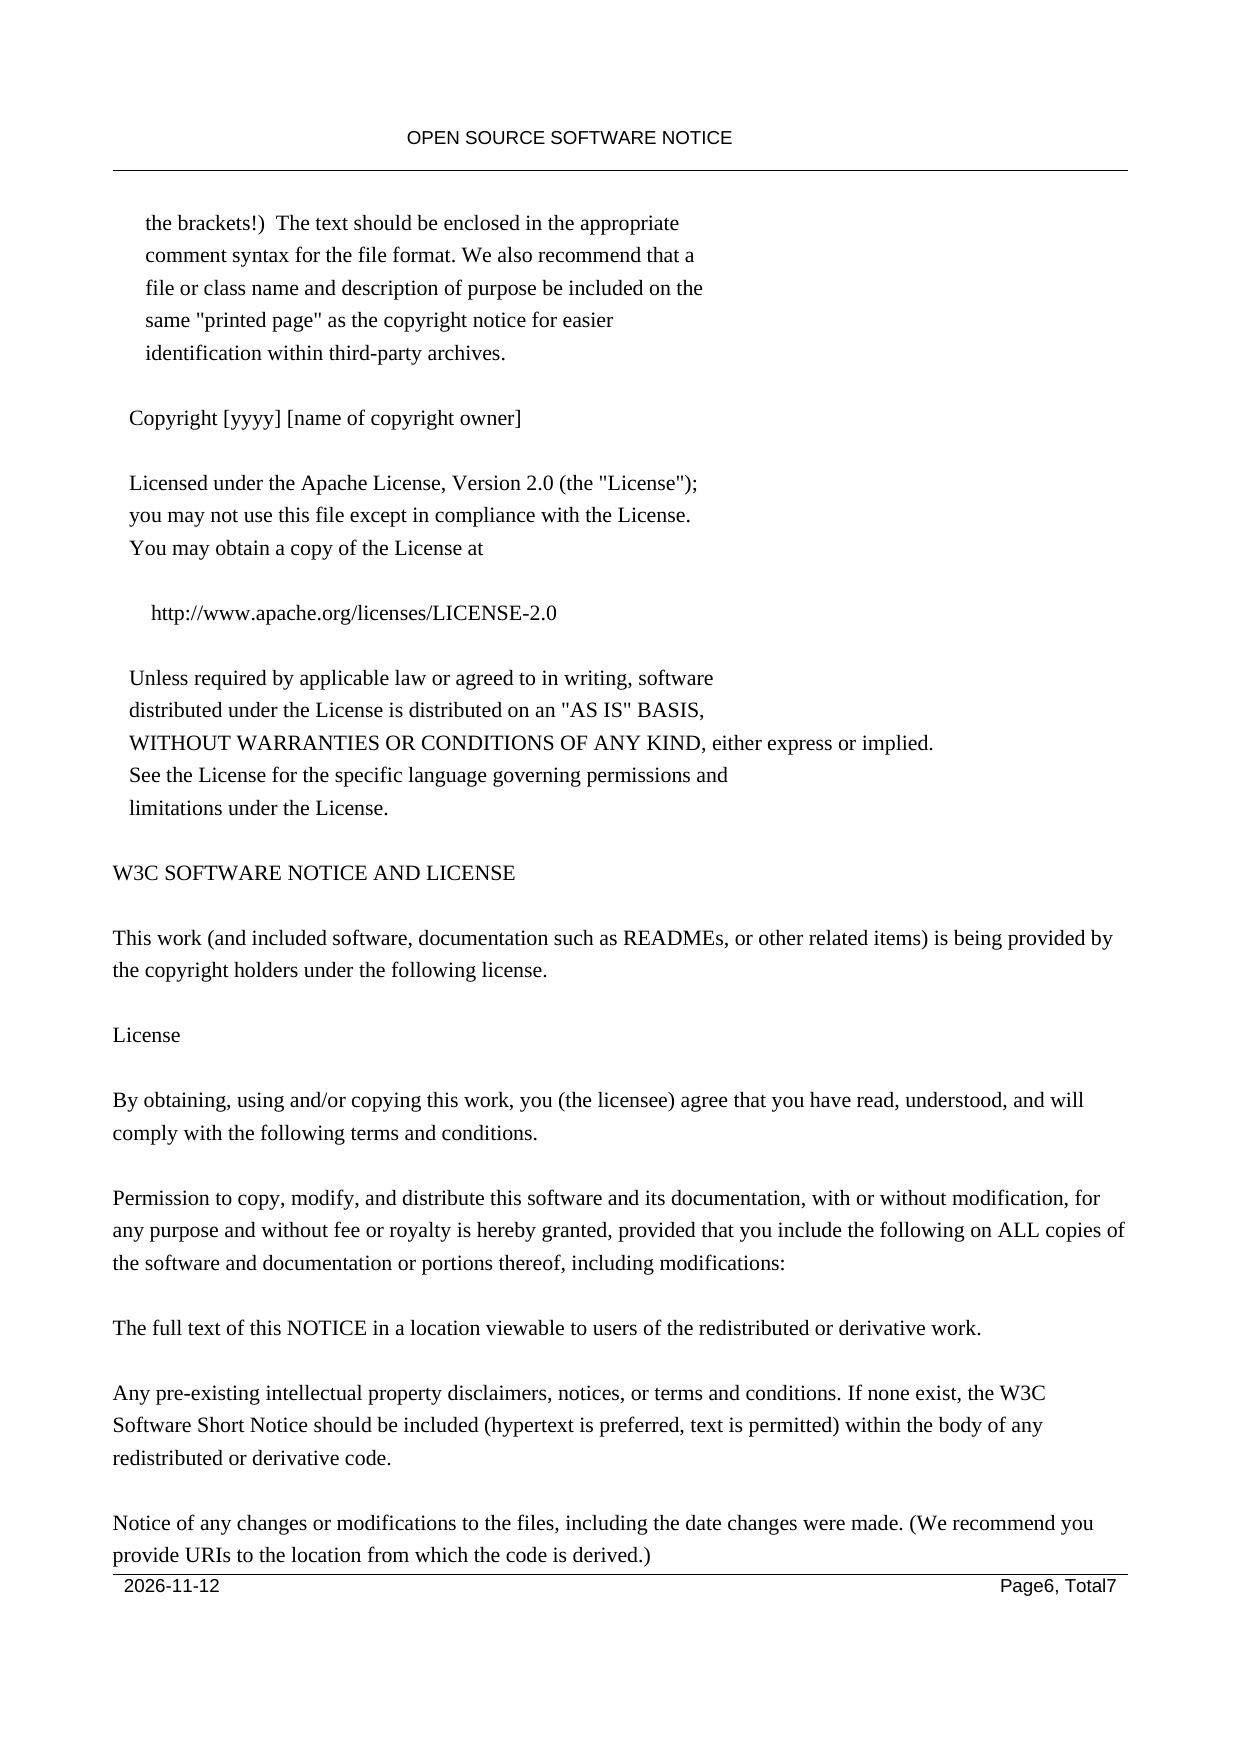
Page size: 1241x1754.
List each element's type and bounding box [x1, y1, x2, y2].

text [112, 206, 1128, 1571]
